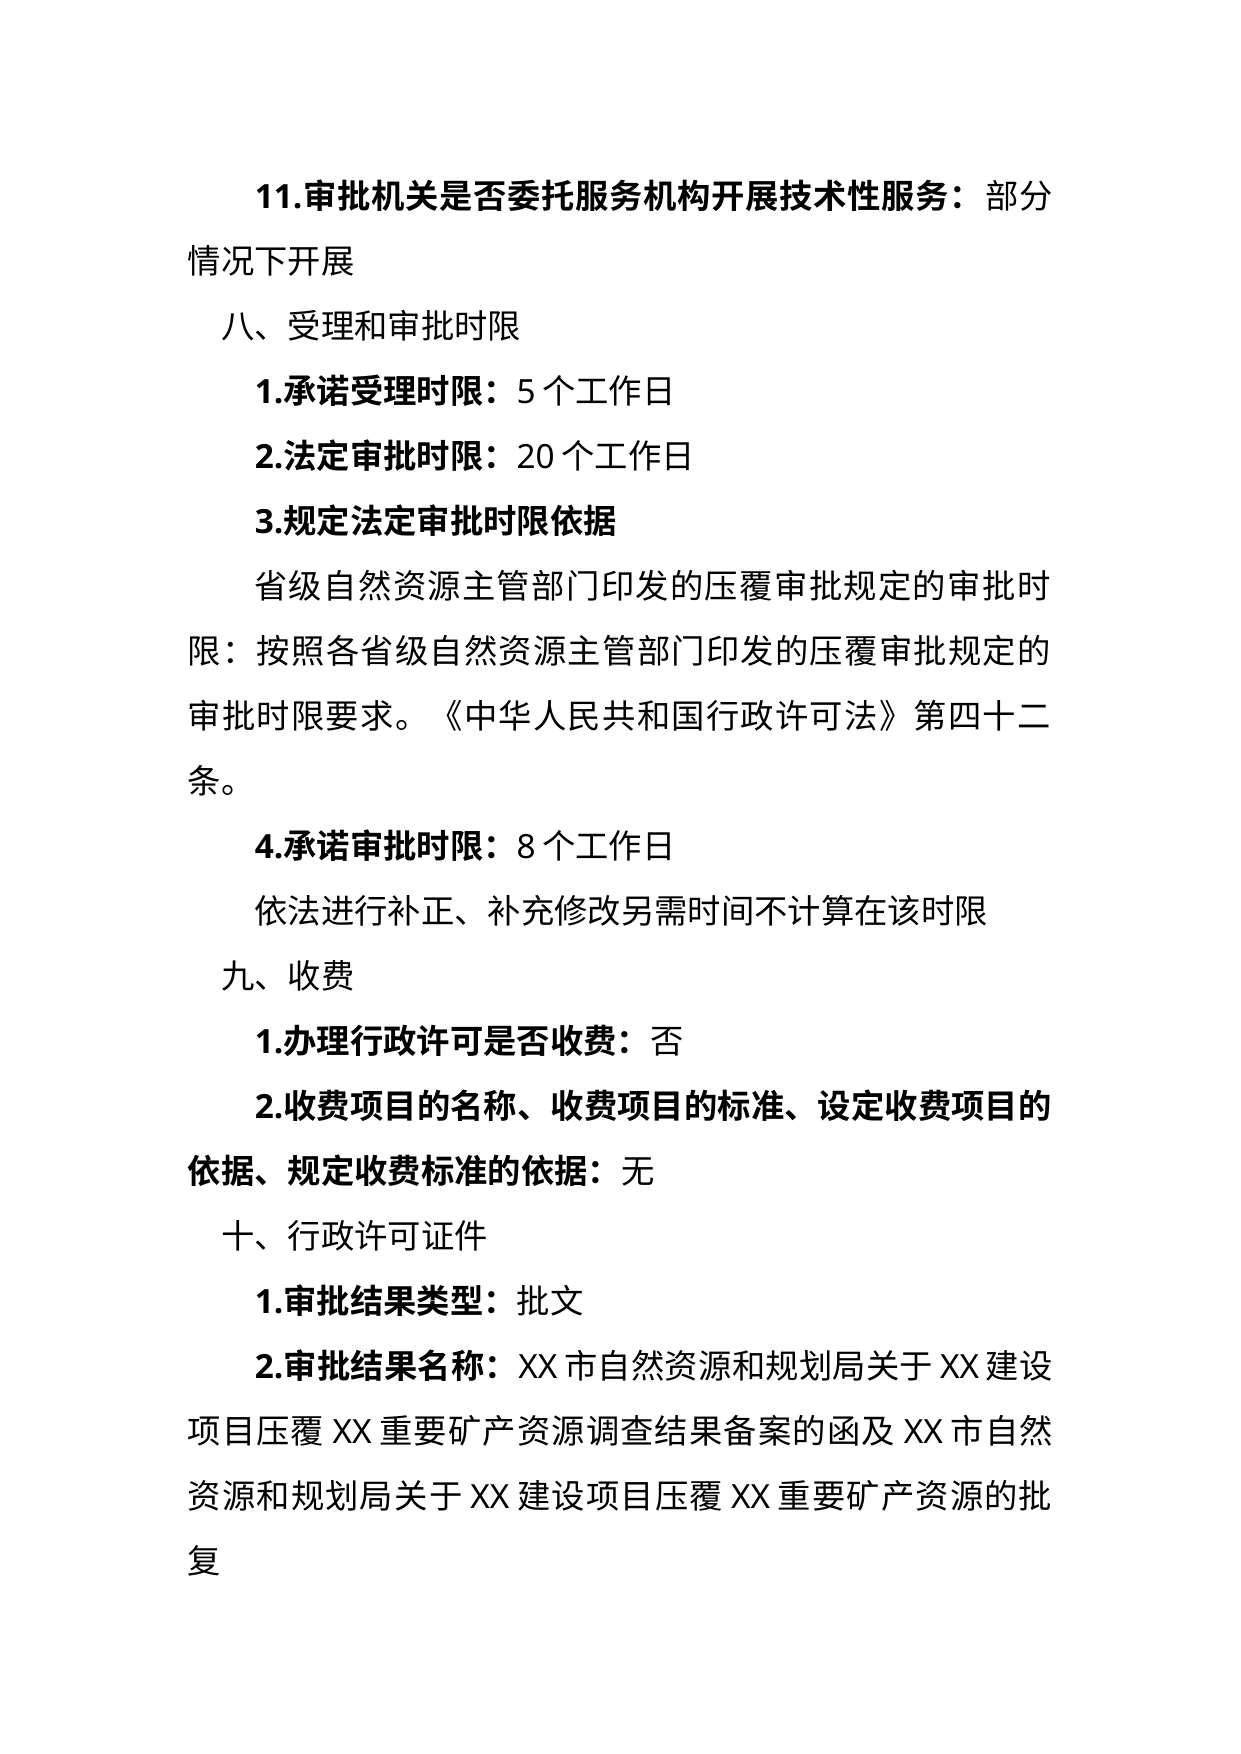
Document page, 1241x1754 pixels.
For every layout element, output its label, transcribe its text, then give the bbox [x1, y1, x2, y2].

text 1.审批结果类型：批文 [187, 1267, 1053, 1332]
text 九、收费 [187, 942, 1053, 1007]
text 八、受理和审批时限 [187, 292, 1053, 357]
text 2.审批结果名称：XX市自然资源和规划局关于XX建设项目压覆XX重要矿产资源调查结果备案的函及XX市自然资源和规划局关于XX建设项目压覆XX重要矿产资源的批复 [187, 1332, 1053, 1592]
text 4.承诺审批时限：8个工作日 [187, 812, 1053, 877]
text 2.法定审批时限：20个工作日 [187, 422, 1053, 487]
text 2.收费项目的名称、收费项目的标准、设定收费项目的依据、规定收费标准的依据：无 [187, 1072, 1053, 1202]
text 十、行政许可证件 [187, 1202, 1053, 1267]
text 依法进行补正、补充修改另需时间不计算在该时限 [187, 877, 1053, 942]
text 1.办理行政许可是否收费：否 [187, 1007, 1053, 1072]
text 3.规定法定审批时限依据 [187, 487, 1053, 552]
text 省级自然资源主管部门印发的压覆审批规定的审批时限：按照各省级自然资源主管部门印发的压覆审批规定的审批时限要求。《中华人民共和国行政许可法》第四十二条。 [187, 552, 1053, 812]
text 11.审批机关是否委托服务机构开展技术性服务：部分情况下开展 [187, 162, 1053, 292]
text 1.承诺受理时限：5个工作日 [187, 357, 1053, 422]
